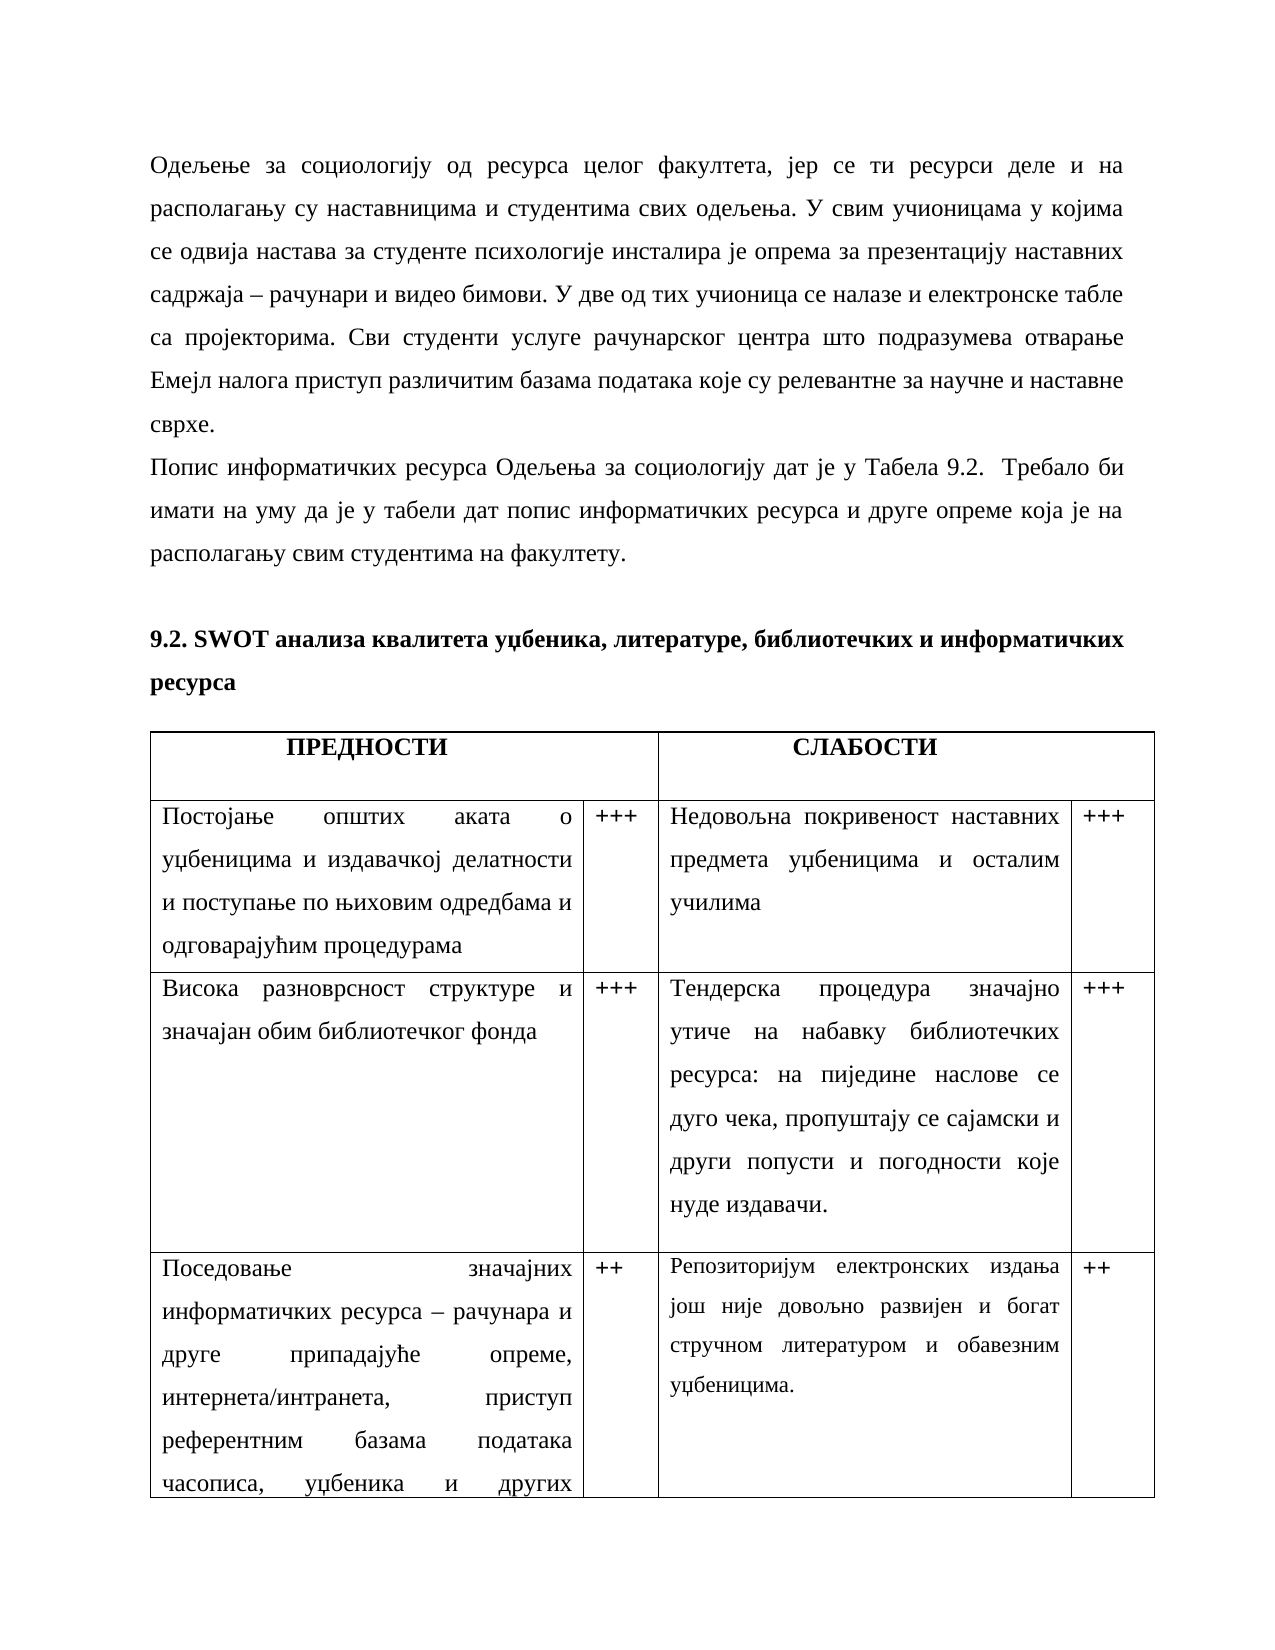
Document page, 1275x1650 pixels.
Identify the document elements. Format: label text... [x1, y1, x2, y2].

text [150, 150, 1125, 437]
table_cell ++ [1072, 1253, 1154, 1497]
table_cell ++ [584, 1253, 658, 1497]
table_header [1072, 733, 1154, 800]
table_cell Недовољна покривеност наставних предмета уџбеницима и осталим училима [659, 801, 1071, 972]
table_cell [659, 1253, 1071, 1497]
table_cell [151, 1253, 583, 1497]
table_cell Тендерска процедура значајно утиче на набавку библиотечких ресурса: на пиједине наслове се дуго чека, пропуштају се сајамски и други попусти и погодности које нуде издавачи. [659, 973, 1071, 1252]
table_cell Висока разноврсност структуре и значајан обим библиотечког фонда [151, 973, 583, 1252]
text Попис информатичких ресурса Одељења за социологију дат је у Табела 9.2. Требало би имати на уму да је у табели дат попис информатичких ресурса и друге опреме која је на располагању свим студентима на факултету. [150, 452, 1125, 567]
table_cell +++ [1072, 973, 1154, 1252]
table_cell +++ [1072, 801, 1154, 972]
table_header ПРЕДНОСТИ [151, 733, 583, 800]
table_cell +++ [584, 801, 658, 972]
table_header СЛАБОСТИ [659, 733, 1071, 800]
table_cell Постојање општих аката о уџбеницима и издавачкој делатности и поступање по њиховим одредбама и одговарајућим процедурама [151, 801, 583, 972]
text 9.2. SWOT анализа квалитета уџбеника, литературе, библиотечких и информатичких ресурса [150, 624, 1125, 696]
table_cell +++ [584, 973, 658, 1252]
table_header [584, 733, 658, 800]
